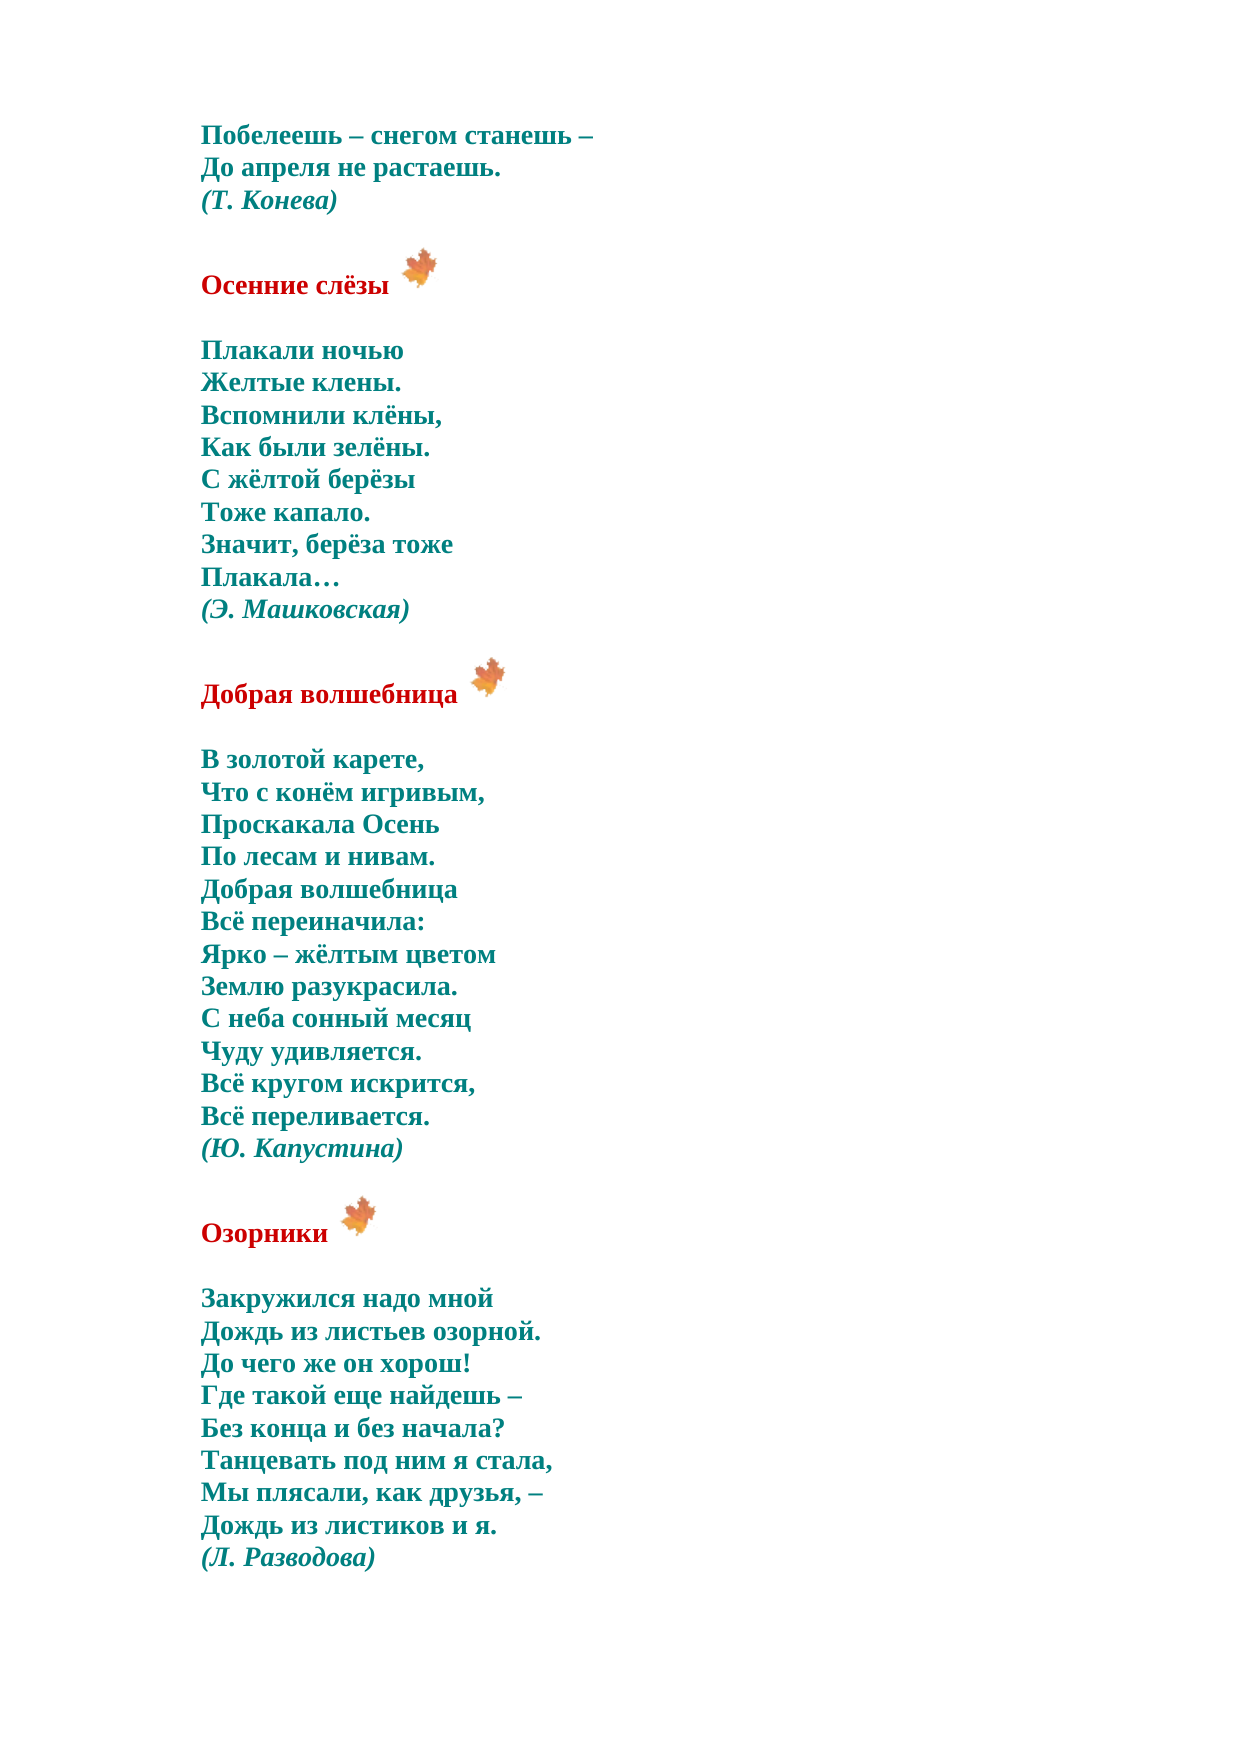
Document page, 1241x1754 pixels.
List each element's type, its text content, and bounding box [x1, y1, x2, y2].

picture [396, 247, 444, 295]
picture [465, 657, 512, 704]
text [201, 118, 1128, 215]
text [201, 1540, 1128, 1605]
text Осенние слёзы [201, 248, 1128, 301]
text Добрая волшебница [201, 624, 1128, 710]
picture [335, 1195, 383, 1243]
text Плакали ночью Желтые клены. Вспомнили клёны, Как были зелёны. С жёлтой берёзы Тоже капало. Значит, берёза тоже Плакала… (Э. Машковская) [201, 301, 1128, 624]
text В золотой карете, Что с конём игривым, Проскакала Осень По лесам и нивам. Добрая волшебница Всё переиначила: Ярко – жёлтым цветом Землю разукрасила. С неба сонный месяц Чуду удивляется. Всё кругом искрится, Всё переливается. (Ю. Капустина) [201, 742, 1128, 1196]
text Озорники Закружился надо мной Дождь из листьев озорной. До чего же он хорош! Где такой еще найдешь – Без конца и без начала? Танцевать под ним я стала, Мы плясали, как друзья, – Дождь из листиков и я. [201, 1196, 1128, 1540]
